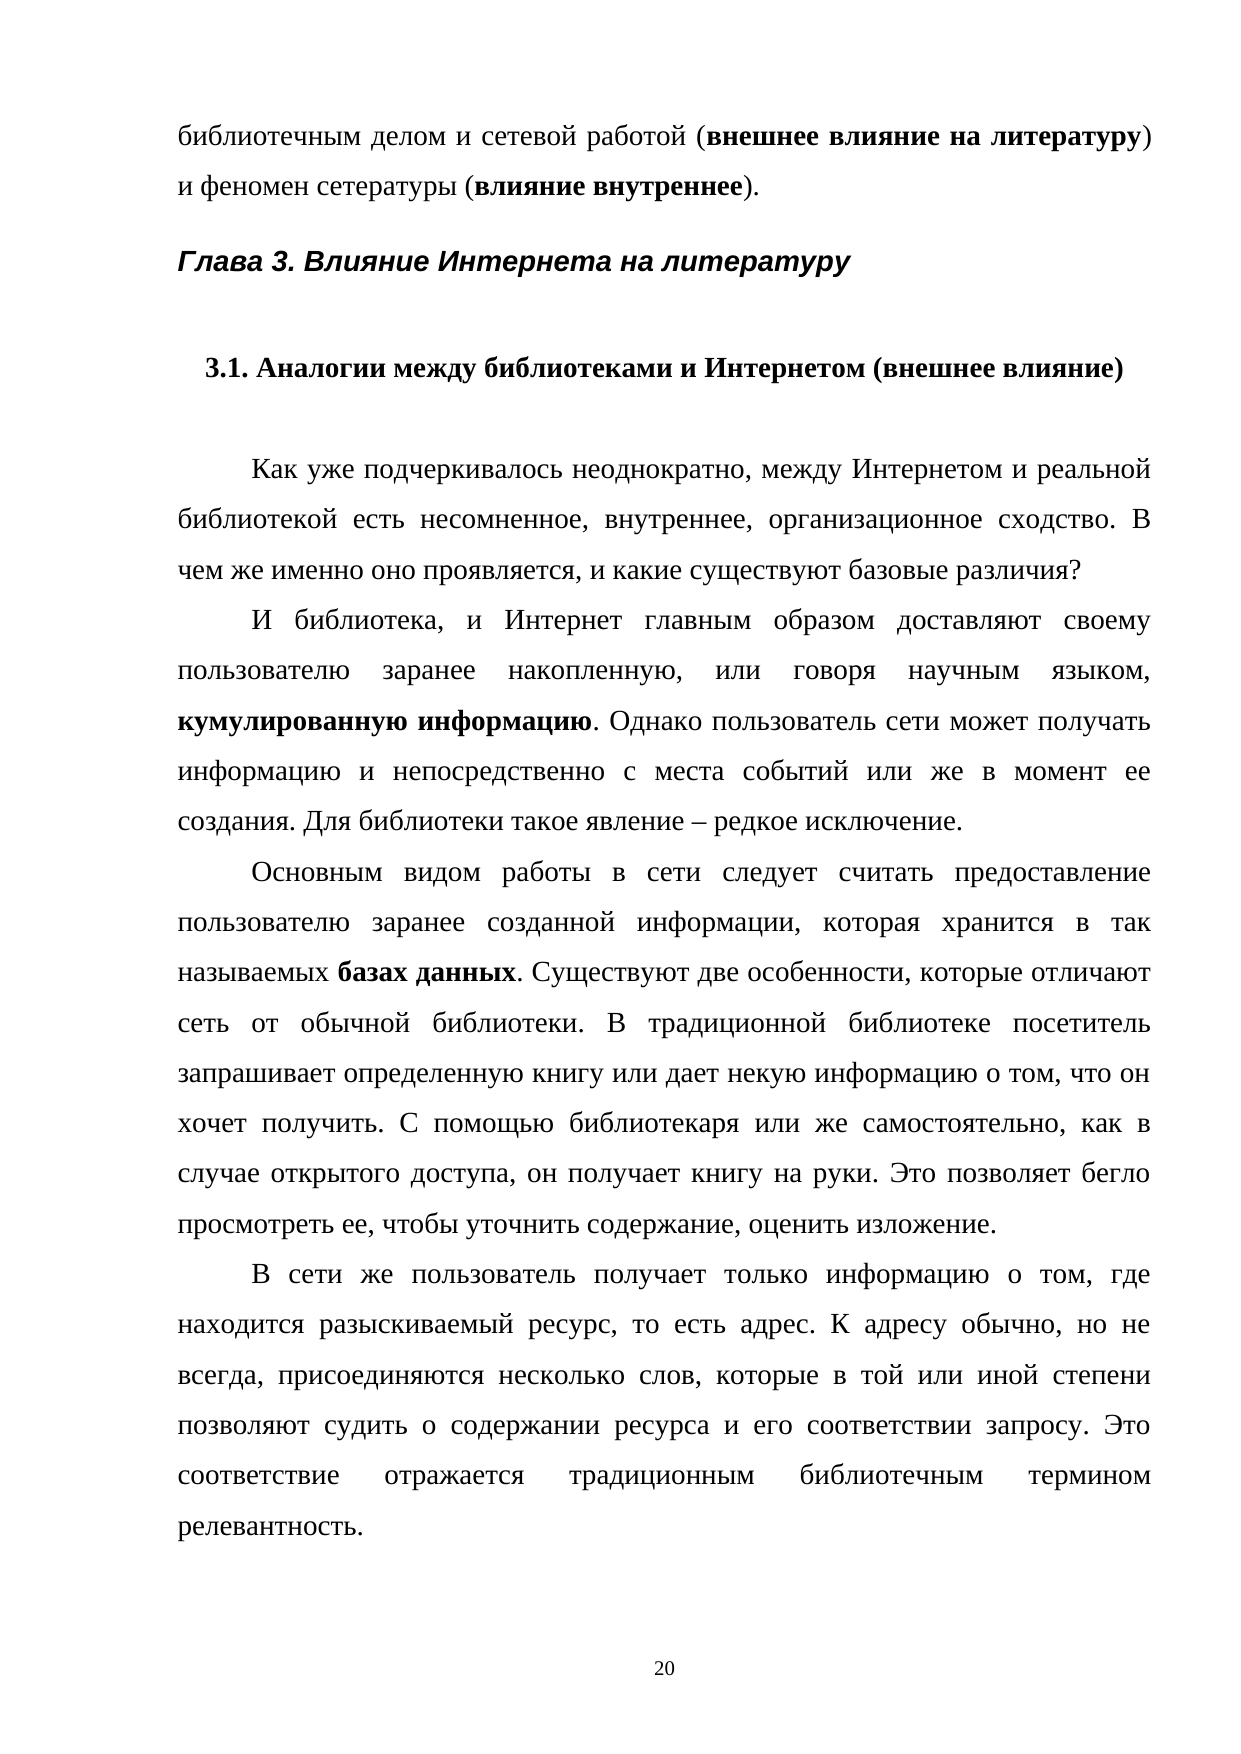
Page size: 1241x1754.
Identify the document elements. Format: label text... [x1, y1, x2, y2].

text И библиотека, и Интернет главным образом доставляют своему пользователю заранее накопленную, или говоря научным языком, кумулированную информацию. Однако пользователь сети может получать информацию и непосредственно с места событий или же в момент ее создания. Для библиотеки такое явление – редкое исключение. [177, 602, 1152, 837]
text В сети же пользователь получает только информацию о том, где находится разыскиваемый ресурс, то есть адрес. К адресу обычно, но не всегда, присоединяются несколько слов, которые в той или иной степени позволяют судить о содержании ресурса и его соответствии запросу. Это соответствие отражается традиционным библиотечным термином релевантность. [177, 1256, 1152, 1541]
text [177, 118, 1152, 202]
text Основным видом работы в сети следует считать предоставление пользователю заранее созданной информации, которая хранится в так называемых базах данных. Существуют две особенности, которые отличают сеть от обычной библиотеки. В традиционной библиотеке посетитель запрашивает определенную книгу или дает некую информацию о том, что он хочет получить. С помощью библиотекаря или же самостоятельно, как в случае открытого доступа, он получает книгу на руки. Это позволяет бегло просмотреть ее, чтобы уточнить содержание, оценить изложение. [177, 854, 1152, 1239]
subtitle Глава 3. Влияние Интернета на литературу [177, 244, 1152, 277]
text Как уже подчеркивалось неоднократно, между Интернетом и реальной библиотекой есть несомненное, внутреннее, организационное сходство. В чем же именно оно проявляется, и какие существуют базовые различия? [177, 451, 1152, 585]
subtitle 3.1. Аналогии между библиотеками и Интернетом (внешнее влияние) [177, 351, 1152, 384]
